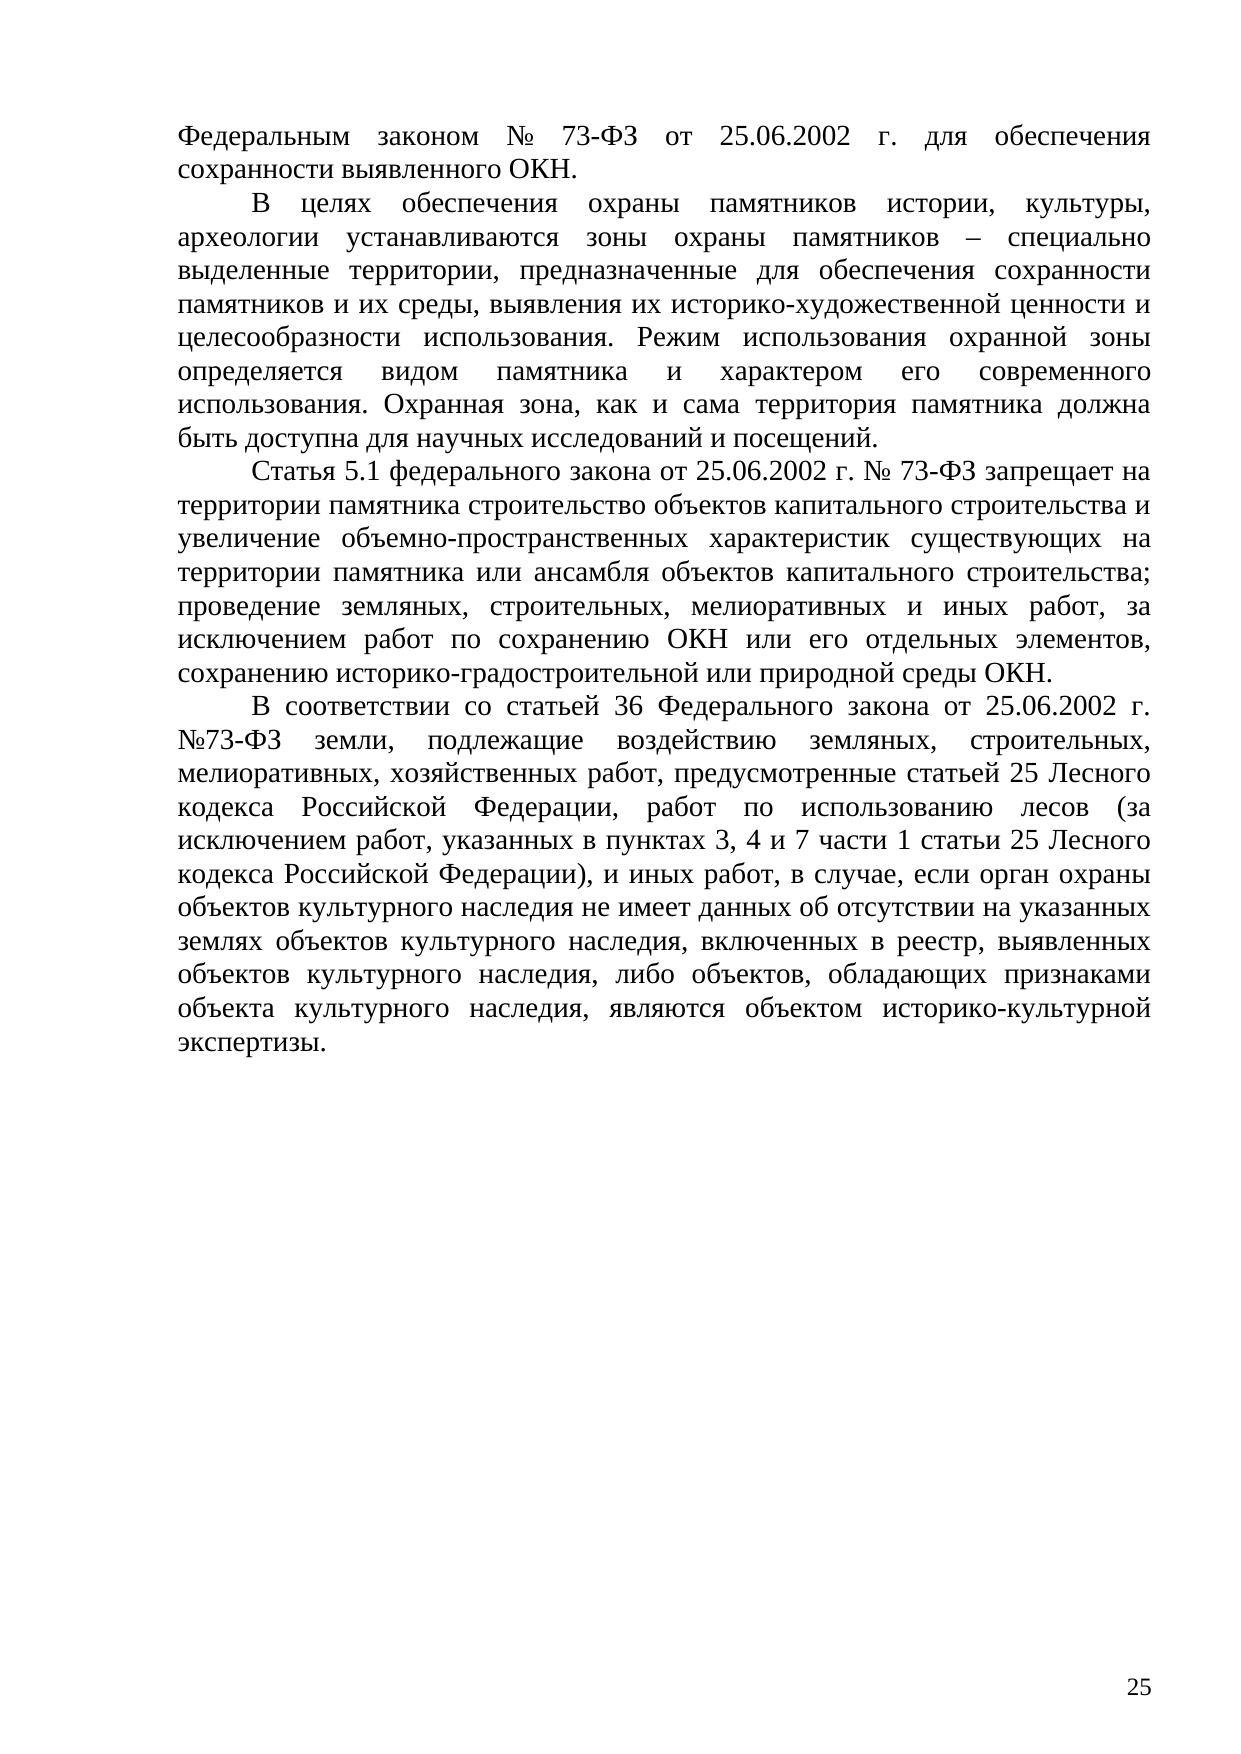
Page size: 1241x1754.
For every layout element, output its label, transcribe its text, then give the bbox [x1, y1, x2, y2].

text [177, 118, 1152, 185]
text Статья 5.1 федерального закона от 25.06.2002 г. № 73-ФЗ запрещает на территории памятника строительство объектов капитального строительства и увеличение объемно-пространственных характеристик существующих на территории памятника или ансамбля объектов капитального строительства; проведение земляных, строительных, мелиоративных и иных работ, за исключением работ по сохранению ОКН или его отдельных элементов, сохранению историко-градостроительной или природной среды ОКН. [177, 453, 1152, 688]
text В соответствии со статьей 36 Федерального закона от 25.06.2002 г. №73-ФЗ земли, подлежащие воздействию земляных, строительных, мелиоративных, хозяйственных работ, предусмотренные статьей 25 Лесного кодекса Российской Федерации, работ по использованию лесов (за исключением работ, указанных в пунктах 3, 4 и 7 части 1 статьи 25 Лесного кодекса Российской Федерации), и иных работ, в случае, если орган охраны объектов культурного наследия не имеет данных об отсутствии на указанных землях объектов культурного наследия, включенных в реестр, выявленных объектов культурного наследия, либо объектов, обладающих признаками объекта культурного наследия, являются объектом историко-культурной экспертизы. [177, 688, 1152, 1057]
text В целях обеспечения охраны памятников истории, культуры, археологии устанавливаются зоны охраны памятников – специально выделенные территории, предназначенные для обеспечения сохранности памятников и их среды, выявления их историко-художественной ценности и целесообразности использования. Режим использования охранной зоны определяется видом памятника и характером его современного использования. Охранная зона, как и сама территория памятника должна быть доступна для научных исследований и посещений. [177, 185, 1152, 453]
